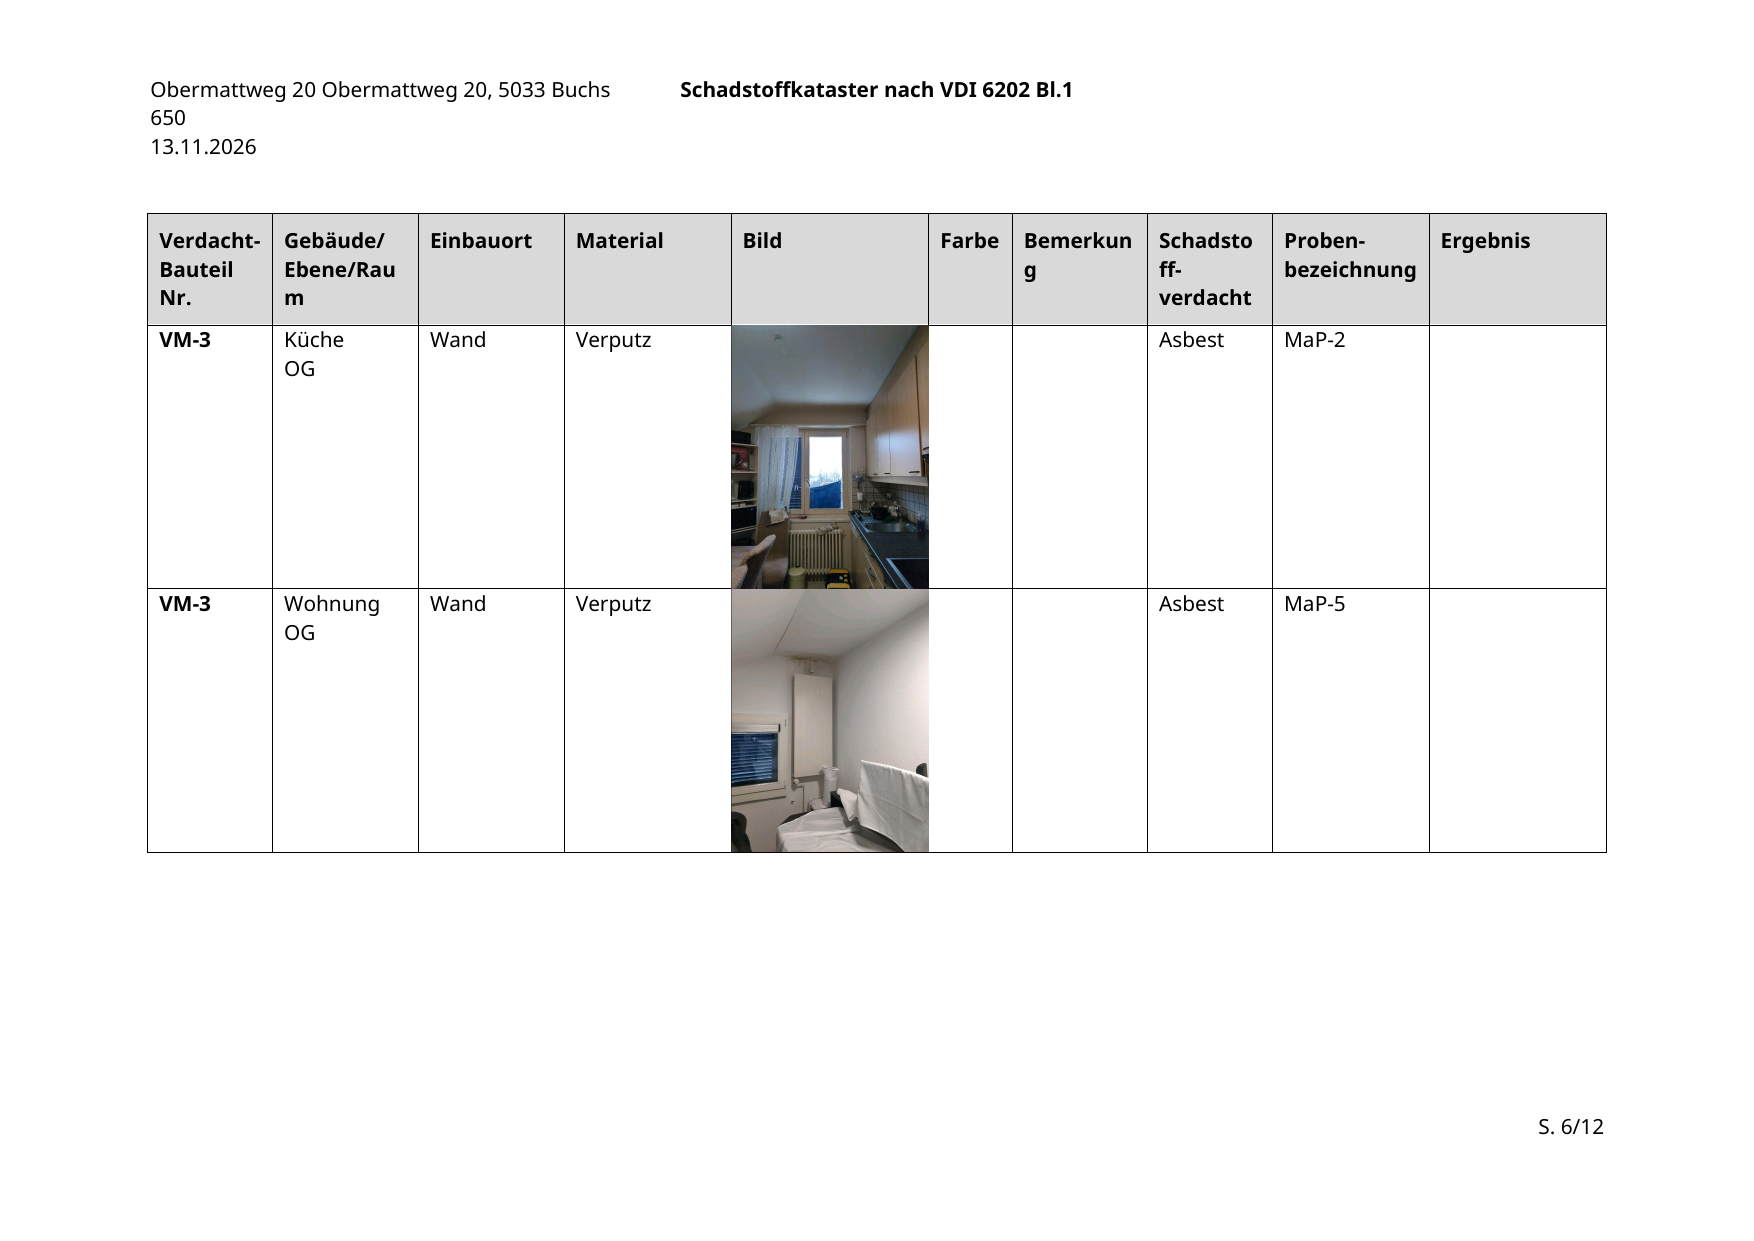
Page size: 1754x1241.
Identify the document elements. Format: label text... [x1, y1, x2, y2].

table_header Material [565, 214, 731, 324]
table_header Gebäude/ Ebene/Raum [273, 214, 418, 324]
table_cell Verputz [565, 589, 731, 852]
table_cell Wand [419, 326, 564, 588]
table_cell Küche OG [273, 326, 418, 588]
table_header Bild [732, 214, 928, 324]
table_cell [1013, 589, 1147, 852]
table_cell [1430, 589, 1606, 852]
table_cell Wand [419, 589, 564, 852]
table_cell MaP-2 [1273, 326, 1429, 588]
table_cell [1430, 326, 1606, 588]
table_cell Asbest [1148, 589, 1272, 852]
table_cell [929, 589, 1012, 852]
table_header Bemerkung [1013, 214, 1147, 324]
table_header Verdacht-Bauteil Nr. [148, 214, 272, 324]
table_cell Verputz [565, 326, 731, 588]
picture [731, 325, 929, 852]
table_header Einbauort [419, 214, 564, 324]
table_header Schadstoff-verdacht [1148, 214, 1272, 324]
table_header Ergebnis [1430, 214, 1606, 324]
table_cell Wohnung OG [273, 589, 418, 852]
table_cell VM-3 [148, 589, 272, 852]
table_cell MaP-5 [1273, 589, 1429, 852]
table_cell [1013, 326, 1147, 588]
table_header Farbe [929, 214, 1012, 324]
table_cell VM-3 [148, 326, 272, 588]
table_cell [929, 326, 1012, 588]
table_cell Asbest [1148, 326, 1272, 588]
table_header Proben-bezeichnung [1273, 214, 1429, 324]
